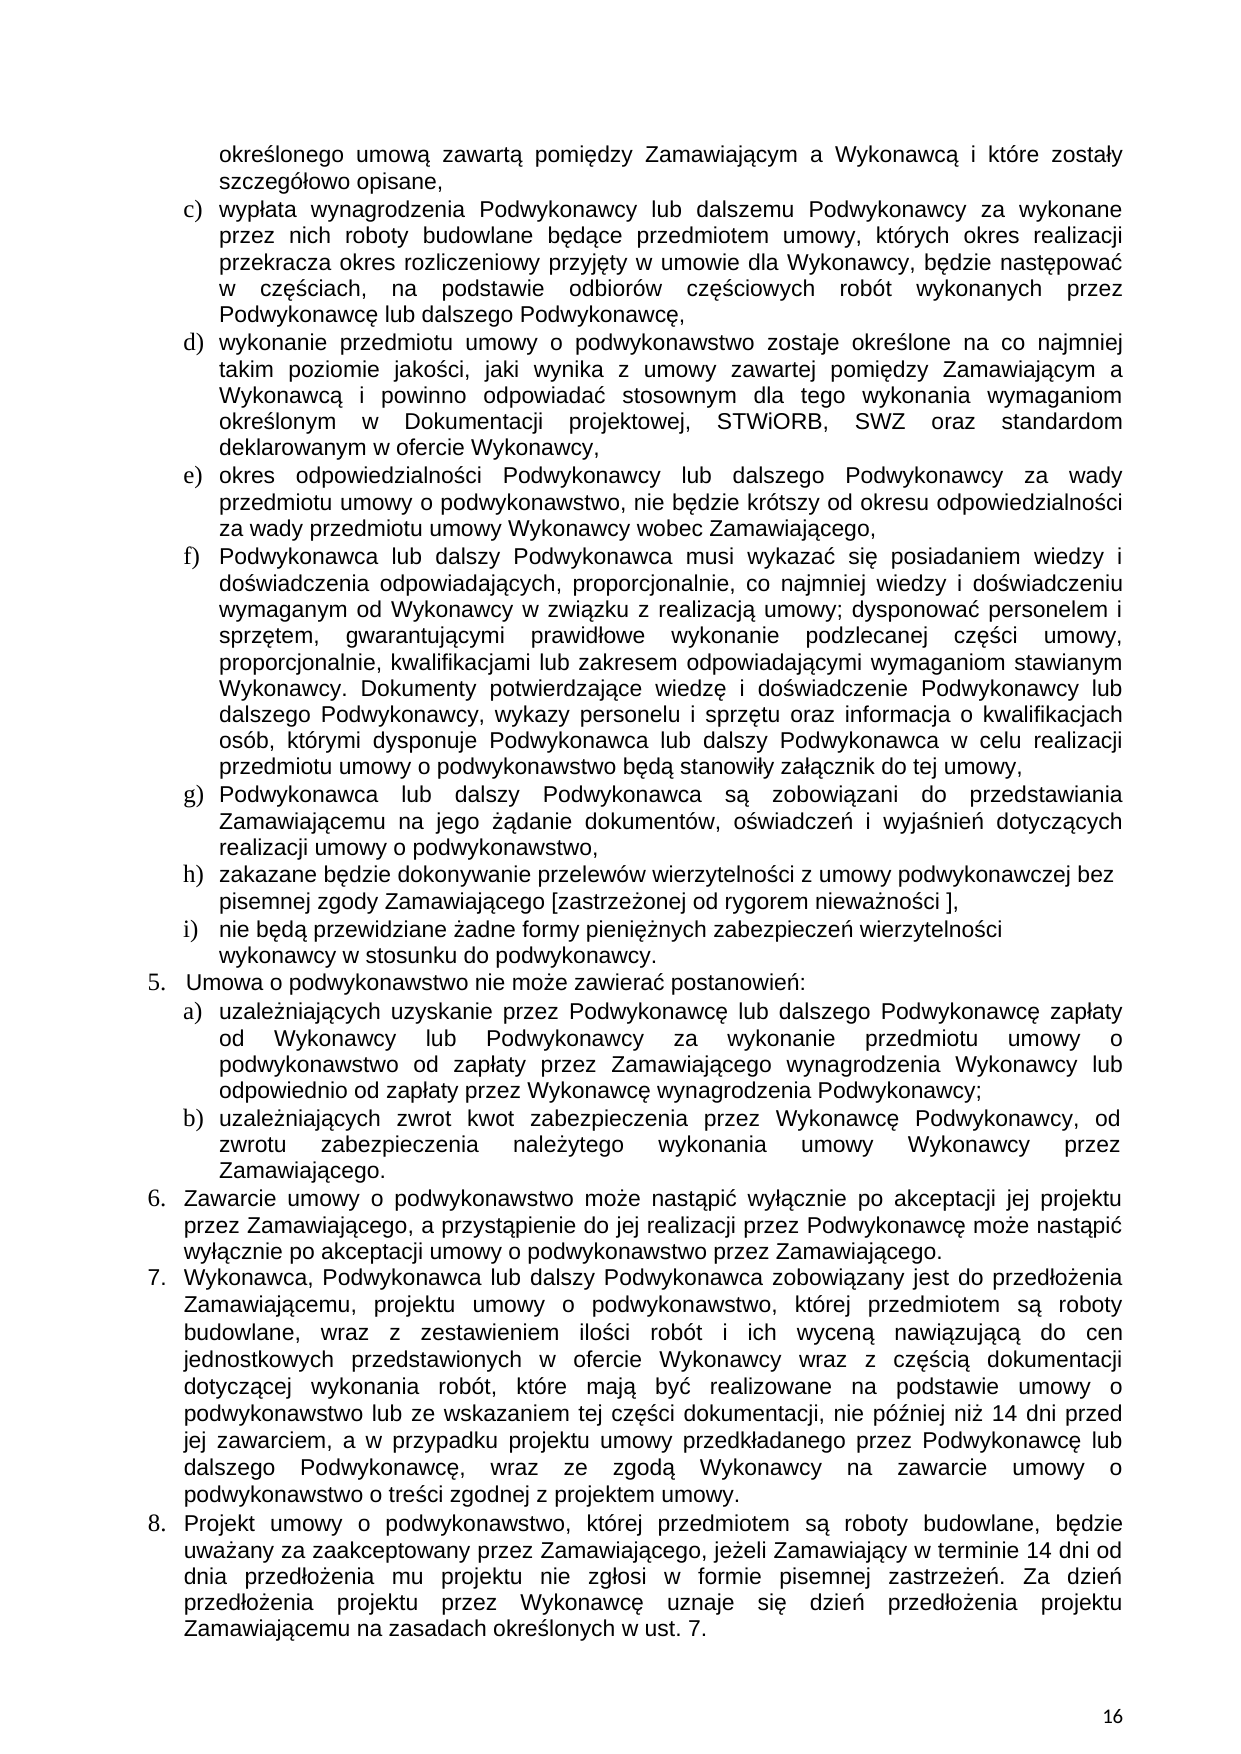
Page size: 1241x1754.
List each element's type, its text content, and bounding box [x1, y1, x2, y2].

list okres odpowiedzialności Podwykonawcy lub dalszego Podwykonawcy za wady przedmiotu umowy o podwykonawstwo, nie będzie krótszy od okresu odpowiedzialności za wady przedmiotu umowy Wykonawcy wobec Zamawiającego, [183, 461, 1123, 542]
list zakazane będzie dokonywanie przelewów wierzytelności z umowy podwykonawczej bez pisemnej zgody Zamawiającego [zastrzeżonej od rygorem nieważności ], [183, 860, 1123, 914]
list uzależniających uzyskanie przez Podwykonawcę lub dalszego Podwykonawcę zapłaty od Wykonawcy lub Podwykonawcy za wykonanie przedmiotu umowy o podwykonawstwo od zapłaty przez Zamawiającego wynagrodzenia Wykonawcy lub odpowiednio od zapłaty przez Wykonawcę wynagrodzenia Podwykonawcy; [183, 996, 1123, 1103]
list nie będą przewidziane żadne formy pieniężnych zabezpieczeń wierzytelności wykonawcy w stosunku do podwykonawcy. [183, 914, 1123, 968]
list Wykonawca, Podwykonawca lub dalszy Podwykonawca zobowiązany jest do przedłożenia Zamawiającemu, projektu umowy o podwykonawstwo, której przedmiotem są roboty budowlane, wraz z zestawieniem ilości robót i ich wyceną nawiązującą do cen jednostkowych przedstawionych w ofercie Wykonawcy wraz z częścią dokumentacji dotyczącej wykonania robót, które mają być realizowane na podstawie umowy o podwykonawstwo lub ze wskazaniem tej części dokumentacji, nie później niż 14 dni przed jej zawarciem, a w przypadku projektu umowy przedkładanego przez Podwykonawcę lub dalszego Podwykonawcę, wraz ze zgodą Wykonawcy na zawarcie umowy o podwykonawstwo o treści zgodnej z projektem umowy. [147, 1264, 1123, 1507]
list Projekt umowy o podwykonawstwo, której przedmiotem są roboty budowlane, będzie uważany za zaakceptowany przez Zamawiającego, jeżeli Zamawiający w terminie 14 dni od dnia przedłożenia mu projektu nie zgłosi w formie pisemnej zastrzeżeń. Za dzień przedłożenia projektu przez Wykonawcę uznaje się dzień przedłożenia projektu Zamawiającemu na zasadach określonych w ust. 7. [148, 1508, 1123, 1642]
list Umowa o podwykonawstwo nie może zawierać postanowień: [147, 968, 1123, 996]
list wypłata wynagrodzenia Podwykonawcy lub dalszemu Podwykonawcy za wykonane przez nich roboty budowlane będące przedmiotem umowy, których okres realizacji przekracza okres rozliczeniowy przyjęty w umowie dla Wykonawcy, będzie następować w częściach, na podstawie odbiorów częściowych robót wykonanych przez Podwykonawcę lub dalszego Podwykonawcę, [183, 194, 1123, 327]
list Zawarcie umowy o podwykonawstwo może nastąpić wyłącznie po akceptacji jej projektu przez Zamawiającego, a przystąpienie do jej realizacji przez Podwykonawcę może nastąpić wyłącznie po akceptacji umowy o podwykonawstwo przez Zamawiającego. [147, 1183, 1123, 1264]
list uzależniających zwrot kwot zabezpieczenia przez Wykonawcę Podwykonawcy, od zwrotu zabezpieczenia należytego wykonania umowy Wykonawcy przez Zamawiającego. [183, 1104, 1121, 1183]
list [183, 142, 1123, 194]
list Podwykonawca lub dalszy Podwykonawca musi wykazać się posiadaniem wiedzy i doświadczenia odpowiadających, proporcjonalnie, co najmniej wiedzy i doświadczeniu wymaganym od Wykonawcy w związku z realizacją umowy; dysponować personelem i sprzętem, gwarantującymi prawidłowe wykonanie podzlecanej części umowy, proporcjonalnie, kwalifikacjami lub zakresem odpowiadającymi wymaganiom stawianym Wykonawcy. Dokumenty potwierdzające wiedzę i doświadczenie Podwykonawcy lub dalszego Podwykonawcy, wykazy personelu i sprzętu oraz informacja o kwalifikacjach osób, którymi dysponuje Podwykonawca lub dalszy Podwykonawca w celu realizacji przedmiotu umowy o podwykonawstwo będą stanowiły załącznik do tej umowy, [183, 542, 1123, 779]
list Podwykonawca lub dalszy Podwykonawca są zobowiązani do przedstawiania Zamawiającemu na jego żądanie dokumentów, oświadczeń i wyjaśnień dotyczących realizacji umowy o podwykonawstwo, [183, 780, 1123, 860]
list wykonanie przedmiotu umowy o podwykonawstwo zostaje określone na co najmniej takim poziomie jakości, jaki wynika z umowy zawartej pomiędzy Zamawiającym a Wykonawcą i powinno odpowiadać stosownym dla tego wykonania wymaganiom określonym w Dokumentacji projektowej, STWiORB, SWZ oraz standardom deklarowanym w ofercie Wykonawcy, [183, 328, 1123, 461]
